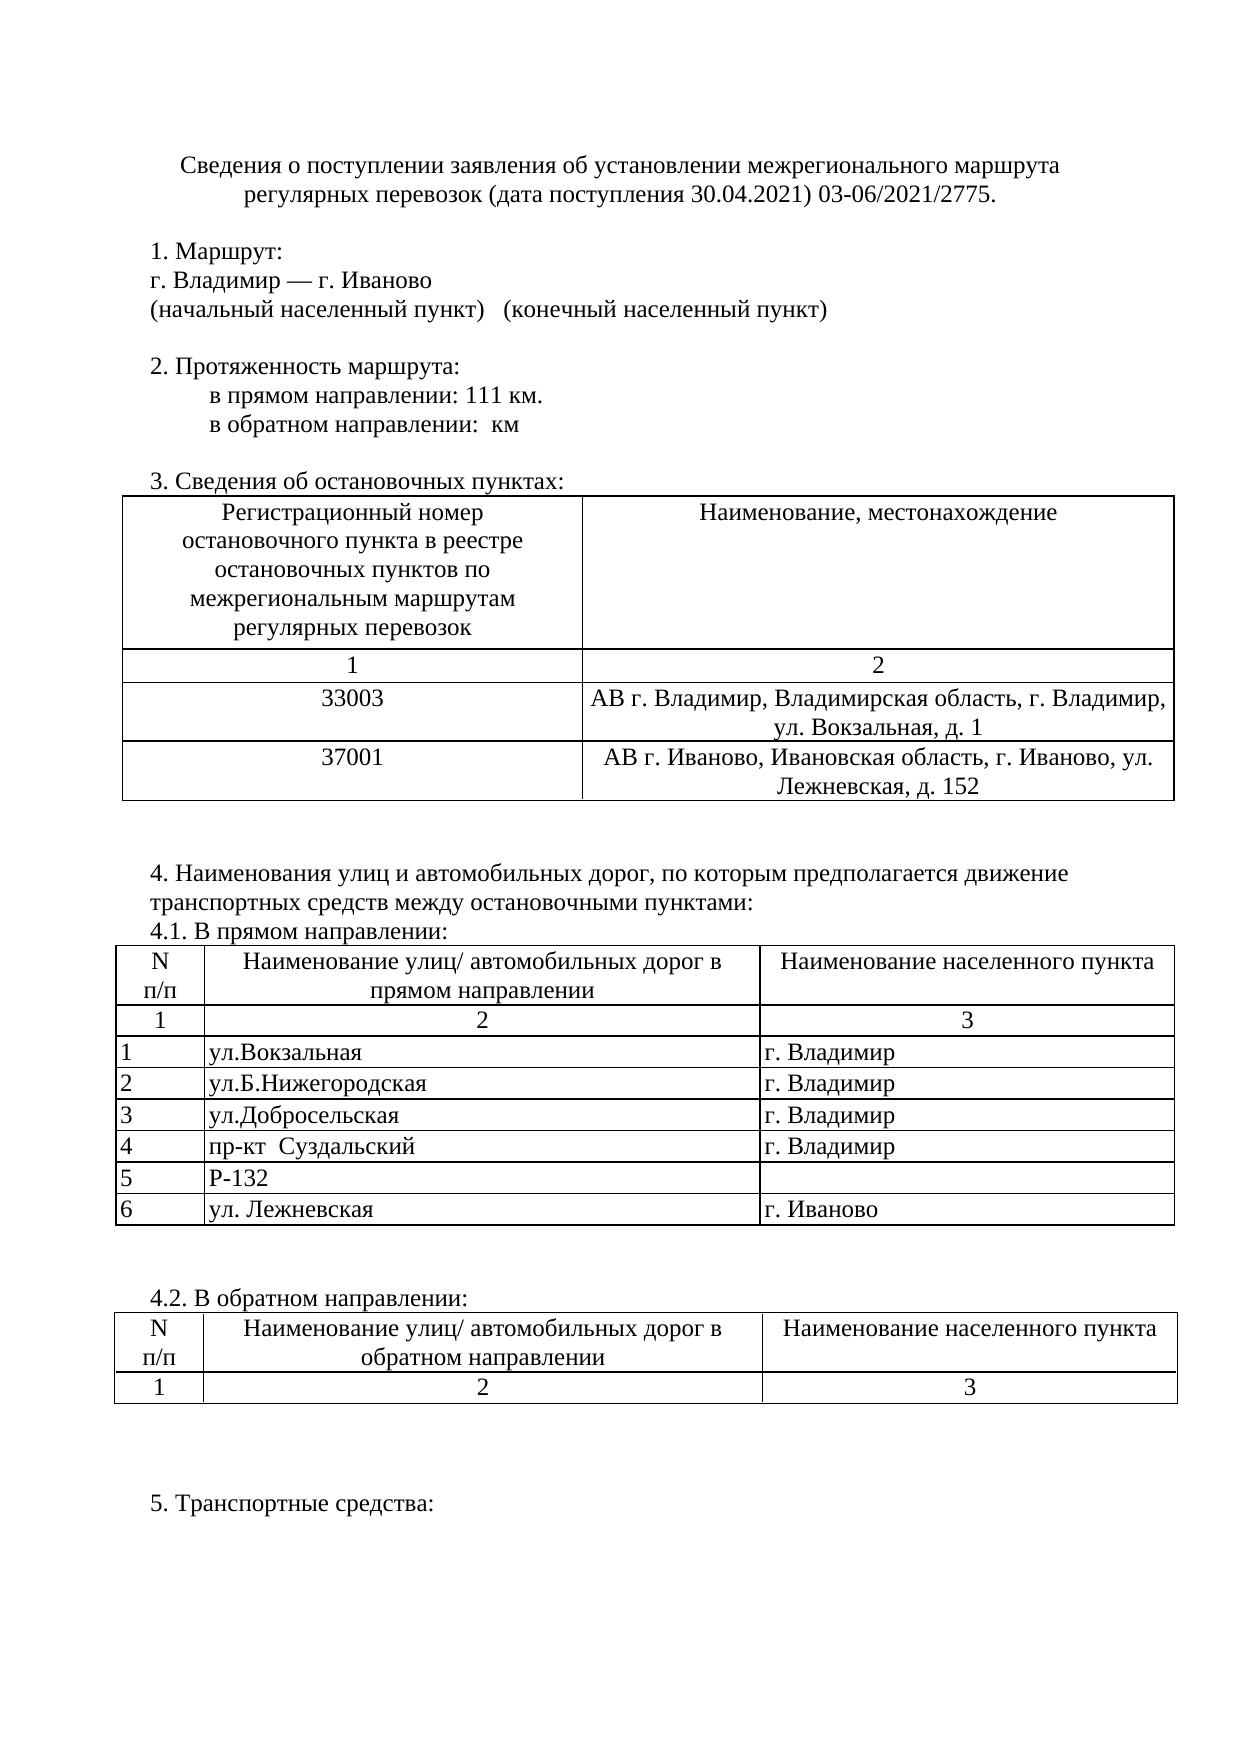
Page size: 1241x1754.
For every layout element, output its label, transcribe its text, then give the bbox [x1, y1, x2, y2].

table_cell 6 [117, 1194, 204, 1224]
text 4.1. В прямом направлении: [150, 916, 1090, 945]
table_cell 1 [117, 1006, 204, 1035]
table_header Наименование улиц/ автомобильных дорог в прямом направлении [205, 946, 759, 1004]
table_cell АВ г. Владимир, Владимирская область, г. Владимир, ул. Вокзальная, д. 1 [583, 683, 1173, 740]
table_header Наименование населенного пункта [763, 1313, 1177, 1371]
text г. Владимир — г. Иваново [150, 265, 1090, 294]
table_cell ул.Б.Нижегородская [205, 1068, 759, 1098]
table_cell 5 [117, 1163, 204, 1193]
table_cell [761, 1163, 1174, 1193]
text Сведения о поступлении заявления об установлении межрегионального маршрута регулярных перевозок (дата поступления 30.04.2021) 03-06/2021/2775. [150, 150, 1090, 207]
table_header Регистрационный номер остановочного пункта в реестре остановочных пунктов по межрегиональным маршрутам регулярных перевозок [123, 497, 582, 648]
table_cell ул.Добросельская [205, 1100, 759, 1130]
table_cell 2 [205, 1006, 759, 1035]
text в обратном направлении: км [150, 409, 1090, 437]
table_cell Р-132 [205, 1163, 759, 1193]
text (начальный населенный пункт) (конечный населенный пункт) [150, 294, 1090, 322]
table_header N п/п [117, 946, 204, 1004]
table_cell г. Иваново [761, 1194, 1174, 1224]
table_header Наименование населенного пункта [761, 946, 1174, 1004]
table_cell 3 [117, 1100, 204, 1130]
table_cell г. Владимир [761, 1100, 1174, 1130]
text 5. Транспортные средства: [150, 1488, 1090, 1517]
table_cell г. Владимир [761, 1131, 1174, 1161]
table_cell ул. Лежневская [205, 1194, 759, 1224]
table_cell 33003 [123, 683, 582, 740]
table_cell 2 [204, 1373, 762, 1402]
table_cell г. Владимир [761, 1068, 1174, 1098]
table_cell 3 [763, 1371, 1177, 1402]
table_header Наименование улиц/ автомобильных дорог в обратном направлении [204, 1313, 762, 1371]
table_cell 1 [115, 1372, 203, 1402]
table_cell 3 [761, 1006, 1174, 1035]
table_cell 4 [117, 1131, 204, 1161]
table_cell 1 [117, 1037, 204, 1067]
text 1. Маршрут: [150, 236, 1090, 265]
text 2. Протяженность маршрута: [150, 351, 1090, 380]
table_cell 2 [117, 1068, 204, 1098]
table_cell пр-кт Суздальский [205, 1131, 759, 1161]
table_cell 2 [583, 650, 1173, 681]
table_cell 1 [123, 650, 582, 681]
table_cell г. Владимир [761, 1037, 1174, 1067]
table_header N п/п [115, 1313, 203, 1371]
text 4. Наименования улиц и автомобильных дорог, по которым предполагается движение транспортных средств между остановочными пунктами: [150, 858, 1090, 916]
table_cell 37001 [123, 742, 582, 799]
text 3. Сведения об остановочных пунктах: [150, 466, 1090, 495]
text 4.2. В обратном направлении: [150, 1283, 1090, 1312]
text в прямом направлении: 111 км. [150, 380, 1090, 409]
table_header Наименование, местонахождение [583, 497, 1173, 648]
table_cell АВ г. Иваново, Ивановская область, г. Иваново, ул. Лежневская, д. 152 [583, 742, 1173, 799]
table_cell ул.Вокзальная [205, 1037, 759, 1067]
